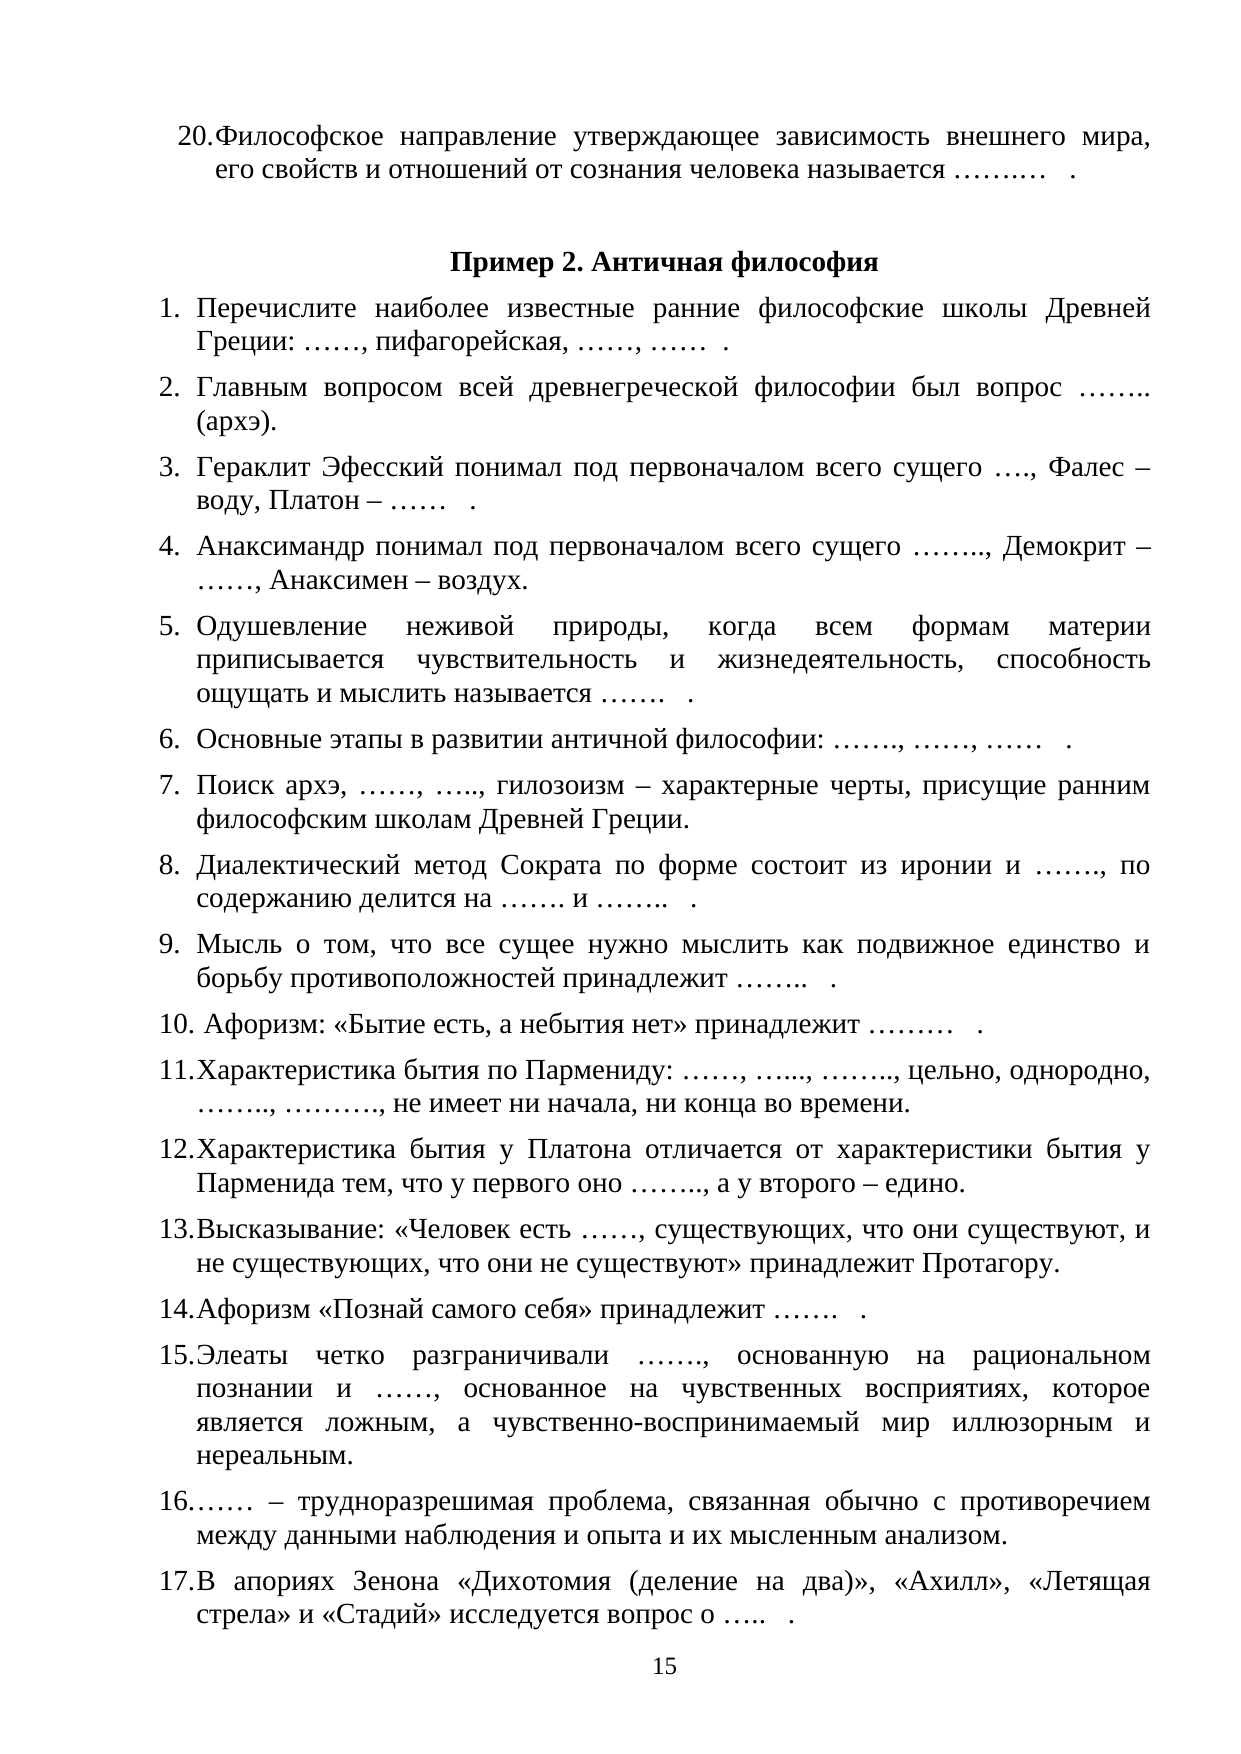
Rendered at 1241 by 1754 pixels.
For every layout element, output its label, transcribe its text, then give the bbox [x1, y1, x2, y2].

list Анаксимандр понимал под первоначалом всего сущего …….., Демокрит – ……, Анаксимен – воздух. [158, 528, 1152, 596]
list Характеристика бытия у Платона отличается от характеристики бытия у Парменида тем, что у первого оно …….., а у второго – едино. [158, 1132, 1152, 1199]
list Одушевление неживой природы, когда всем формам материи приписывается чувствительность и жизнедеятельность, способность ощущать и мыслить называется ……. . [158, 608, 1152, 709]
list …… – трудноразрешимая проблема, связанная обычно с противоречием между данными наблюдения и опыта и их мысленным анализом. [158, 1483, 1152, 1551]
list Гераклит Эфесский понимал под первоначалом всего сущего …., Фалес – воду, Платон – …… . [158, 449, 1152, 516]
list Афоризм: «Бытие есть, а небытия нет» принадлежит ……… . [158, 1006, 1152, 1039]
list Высказывание: «Человек есть ……, существующих, что они существуют, и не существующих, что они не существуют» принадлежит Протагору. [158, 1211, 1152, 1278]
list Элеаты четко разграничивали ……., основанную на рациональном познании и ……, основанное на чувственных восприятиях, которое является ложным, а чувственно-воспринимаемый мир иллюзорным и нереальным. [158, 1337, 1152, 1471]
text Пример 2. Античная философия [177, 244, 1152, 277]
list Диалектический метод Сократа по форме состоит из иронии и ……., по содержанию делится на ……. и …….. . [158, 847, 1152, 914]
list Характеристика бытия по Пармениду: ……, …..., …….., цельно, однородно, …….., ………., не имеет ни начала, ни конца во времени. [158, 1052, 1152, 1119]
list Афоризм «Познай самого себя» принадлежит ……. . [158, 1291, 1152, 1324]
list Мысль о том, что все сущее нужно мыслить как подвижное единство и борьбу противоположностей принадлежит …….. . [158, 926, 1152, 993]
list Перечислите наиболее известные ранние философские школы Древней Греции: ……, пифагорейская, ……, …… . [158, 290, 1152, 357]
list Поиск архэ, ……, ….., гилозоизм – характерные черты, присущие ранним философским школам Древней Греции. [158, 767, 1152, 834]
list Философское направление утверждающее зависимость внешнего мира, его свойств и отношений от сознания человека называется …….… . [177, 118, 1152, 185]
list Главным вопросом всей древнегреческой философии был вопрос …….. (архэ). [158, 369, 1152, 436]
list Основные этапы в развитии античной философии: ……., ……, …… . [158, 721, 1152, 755]
list В апориях Зенона «Дихотомия (деление на два)», «Ахилл», «Летящая стрела» и «Стадий» исследуется вопрос о ….. . [158, 1563, 1152, 1630]
